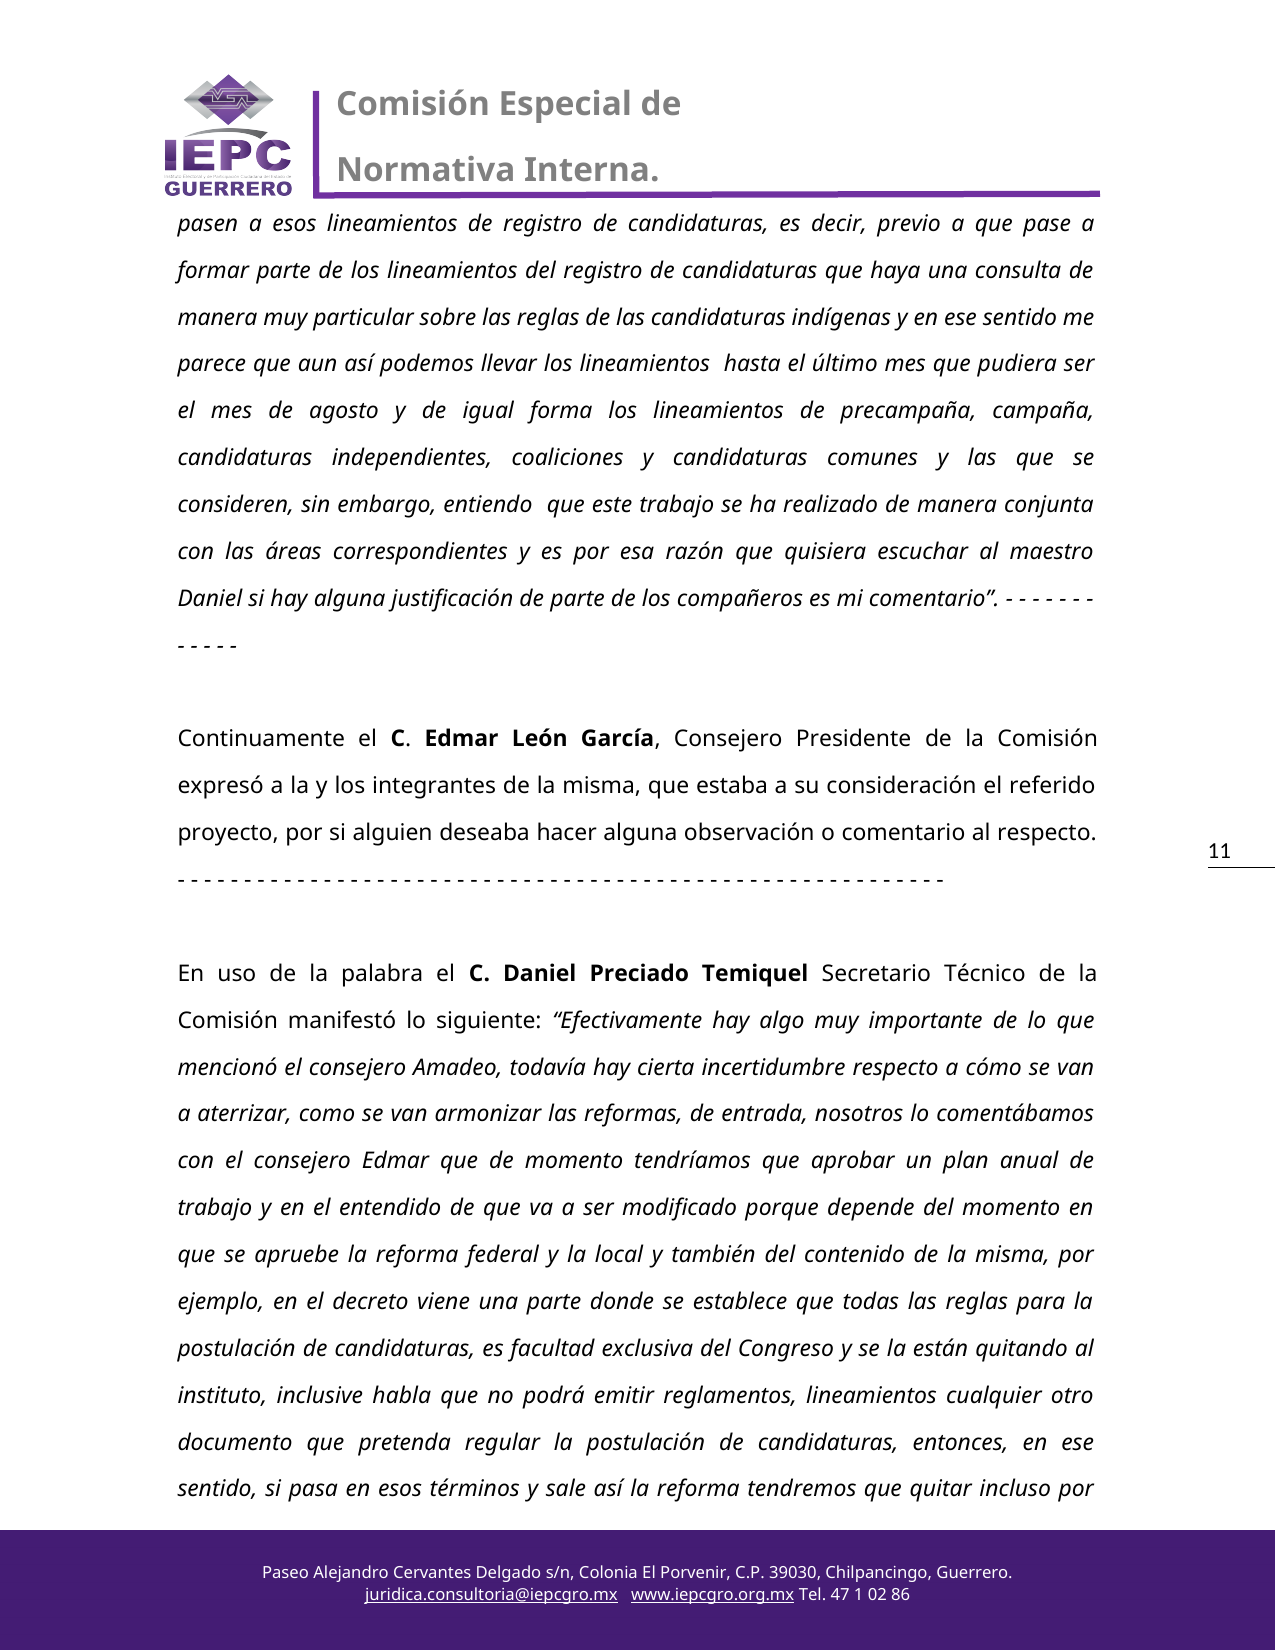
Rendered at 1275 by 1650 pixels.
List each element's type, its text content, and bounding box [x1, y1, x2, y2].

picture [157, 70, 299, 201]
picture [0, 1530, 1275, 1650]
text Continuamente el C. Edmar León García, Consejero Presidente de la Comisión expresó a la y los integrantes de la misma, que estaba a su consideración el referido proyecto, por si alguien deseaba hacer alguna observación o comentario al respecto. - - - - - - - - - - - - - - - - - - - - - - - - - - - - - - - - - - - - - - - - - - - - - - - - - - - - - - - - - - [177, 722, 1098, 894]
